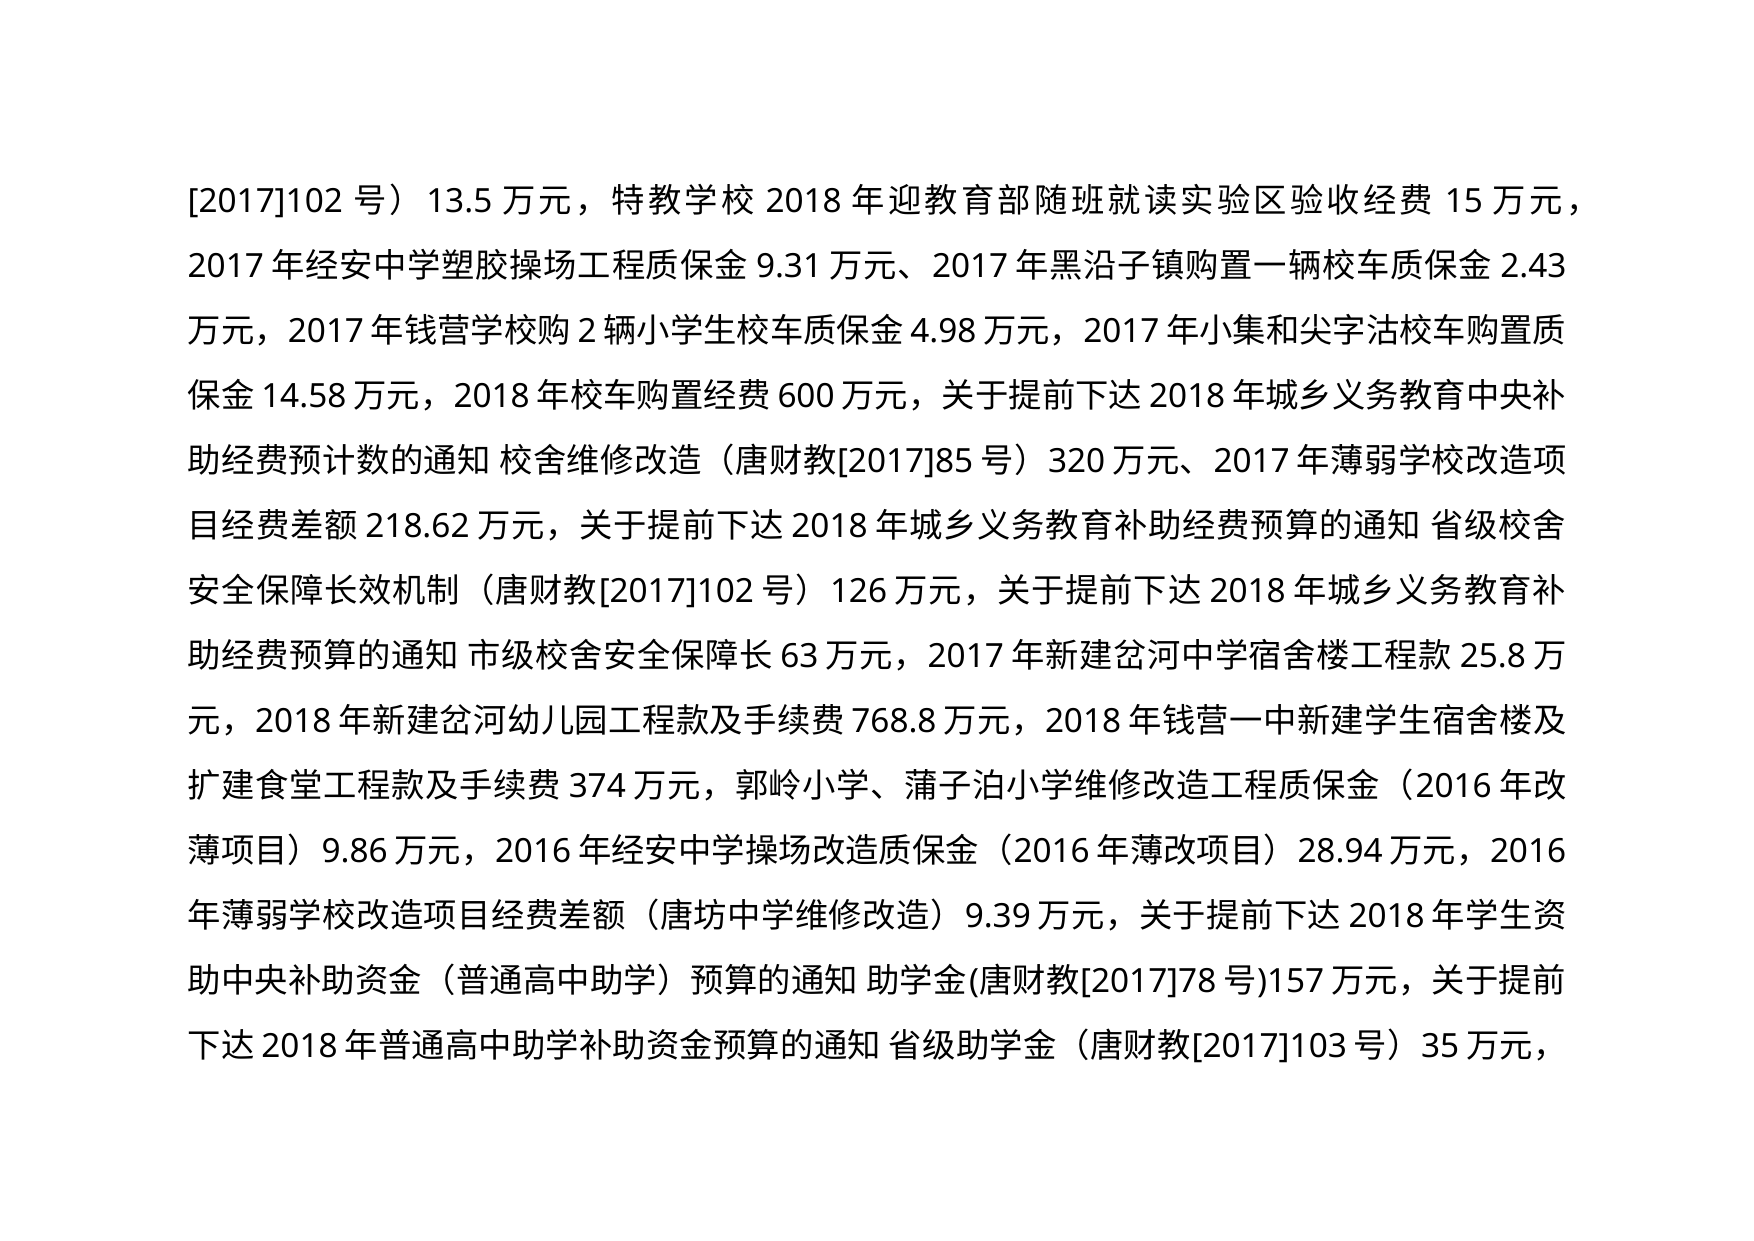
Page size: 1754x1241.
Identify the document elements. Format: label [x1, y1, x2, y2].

text [187, 165, 1566, 1075]
